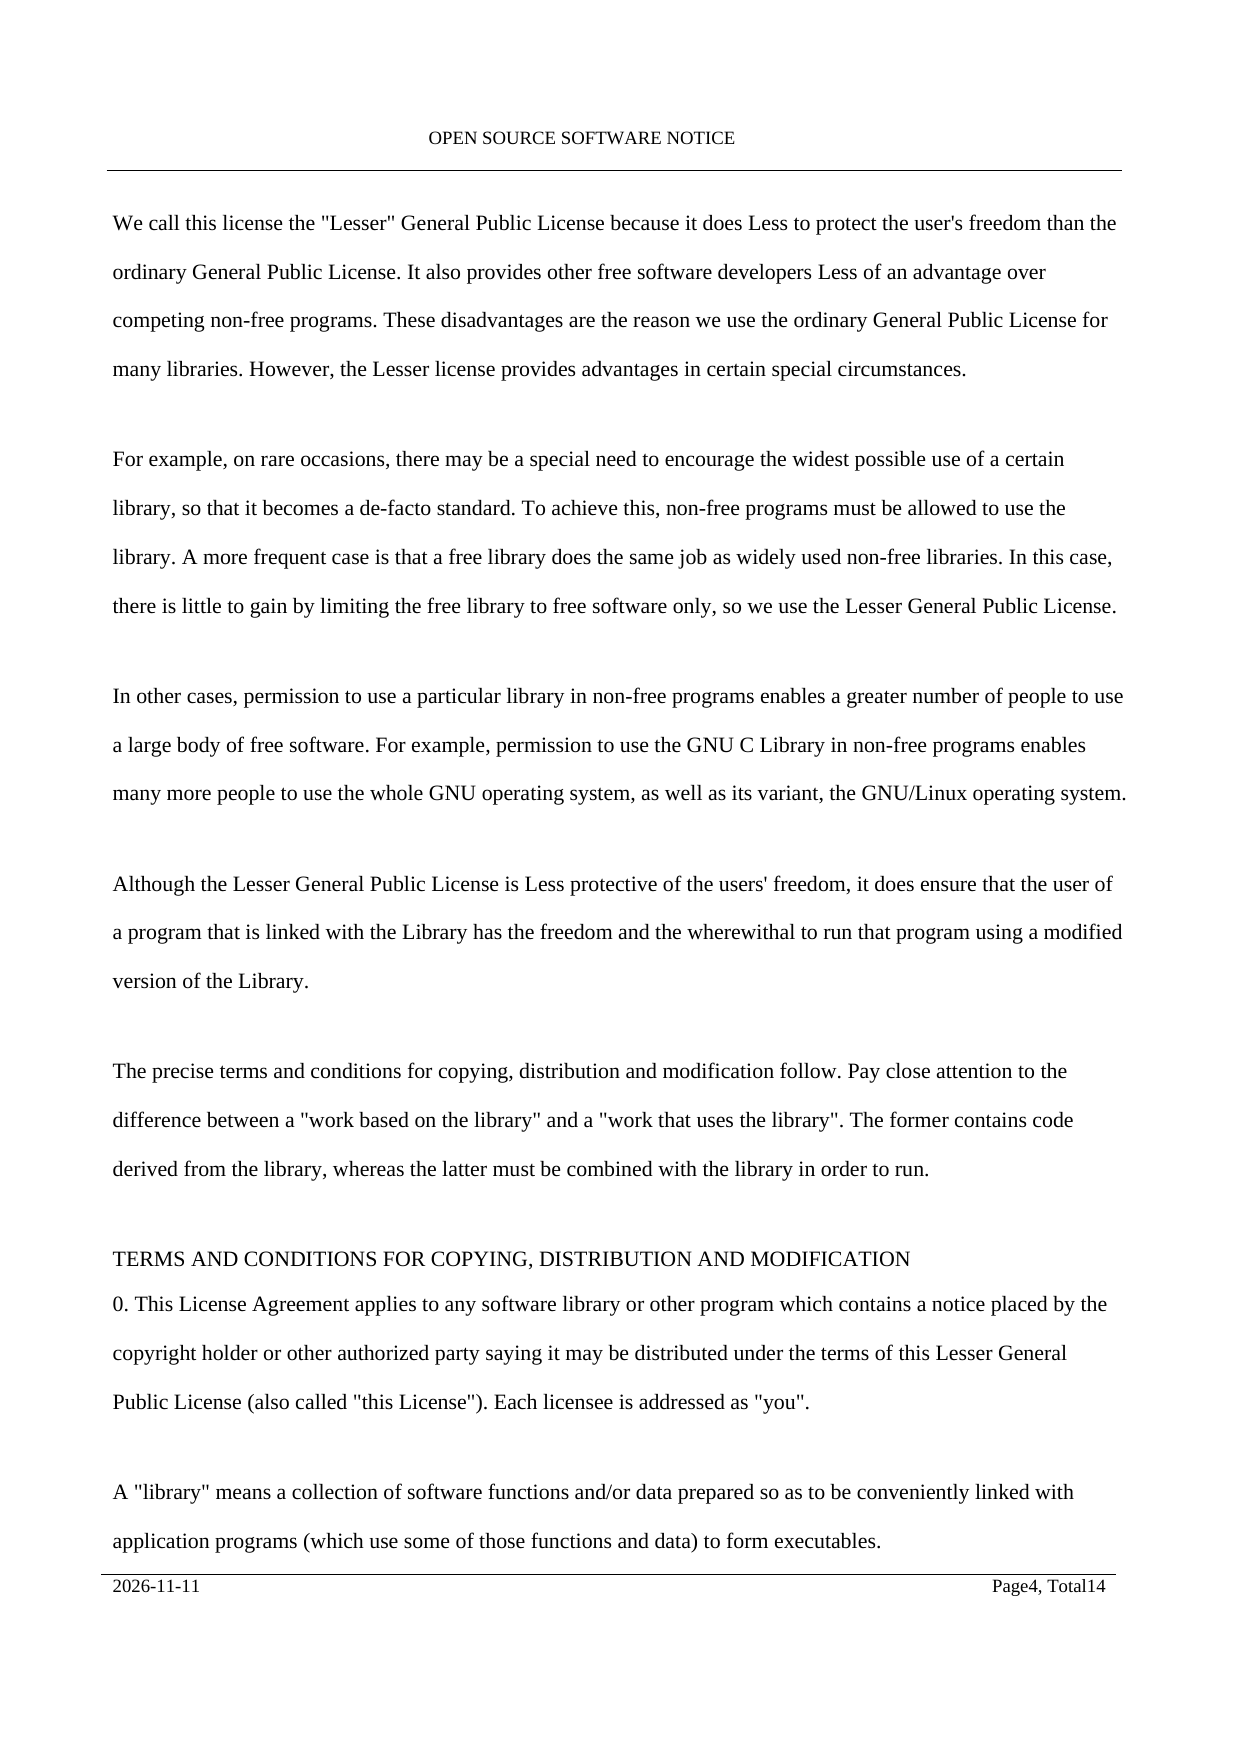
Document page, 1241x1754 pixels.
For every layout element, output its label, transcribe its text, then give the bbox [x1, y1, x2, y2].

text 0. This License Agreement applies to any software library or other program which contains a notice placed by the copyright holder or other authorized party saying it may be distributed under the terms of this Lesser General Public License (also called "this License"). Each licensee is addressed as "you". [112, 1287, 1128, 1417]
text A "library" means a collection of software functions and/or data prepared so as to be conveniently linked with application programs (which use some of those functions and data) to form executables. [112, 1475, 1128, 1556]
text TERMS AND CONDITIONS FOR COPYING, DISTRIBUTION AND MODIFICATION [112, 1242, 1128, 1275]
text We call this license the "Lesser" General Public License because it does Less to protect the user's freedom than the ordinary General Public License. It also provides other free software developers Less of an advantage over competing non-free programs. These disadvantages are the reason we use the ordinary General Public License for many libraries. However, the Lesser license provides advantages in certain special circumstances. [112, 206, 1128, 385]
text For example, on rare occasions, there may be a special need to encourage the widest possible use of a certain library, so that it becomes a de-facto standard. To achieve this, non-free programs must be allowed to use the library. A more frequent case is that a free library does the same job as widely used non-free libraries. In this case, there is little to gain by limiting the free library to free software only, so we use the Lesser General Public License. [112, 443, 1128, 622]
text In other cases, permission to use a particular library in non-free programs enables a greater number of people to use a large body of free software. For example, permission to use the GNU C Library in non-free programs enables many more people to use the whole GNU operating system, as well as its variant, the GNU/Linux operating system. [112, 679, 1128, 809]
text The precise terms and conditions for copying, distribution and modification follow. Pay close attention to the difference between a "work based on the library" and a "work that uses the library". The former contains code derived from the library, whereas the latter must be combined with the library in order to run. [112, 1055, 1128, 1185]
text Although the Lesser General Public License is Less protective of the users' freedom, it does ensure that the user of a program that is linked with the Library has the freedom and the wherewithal to run that program using a modified version of the Library. [112, 867, 1128, 997]
